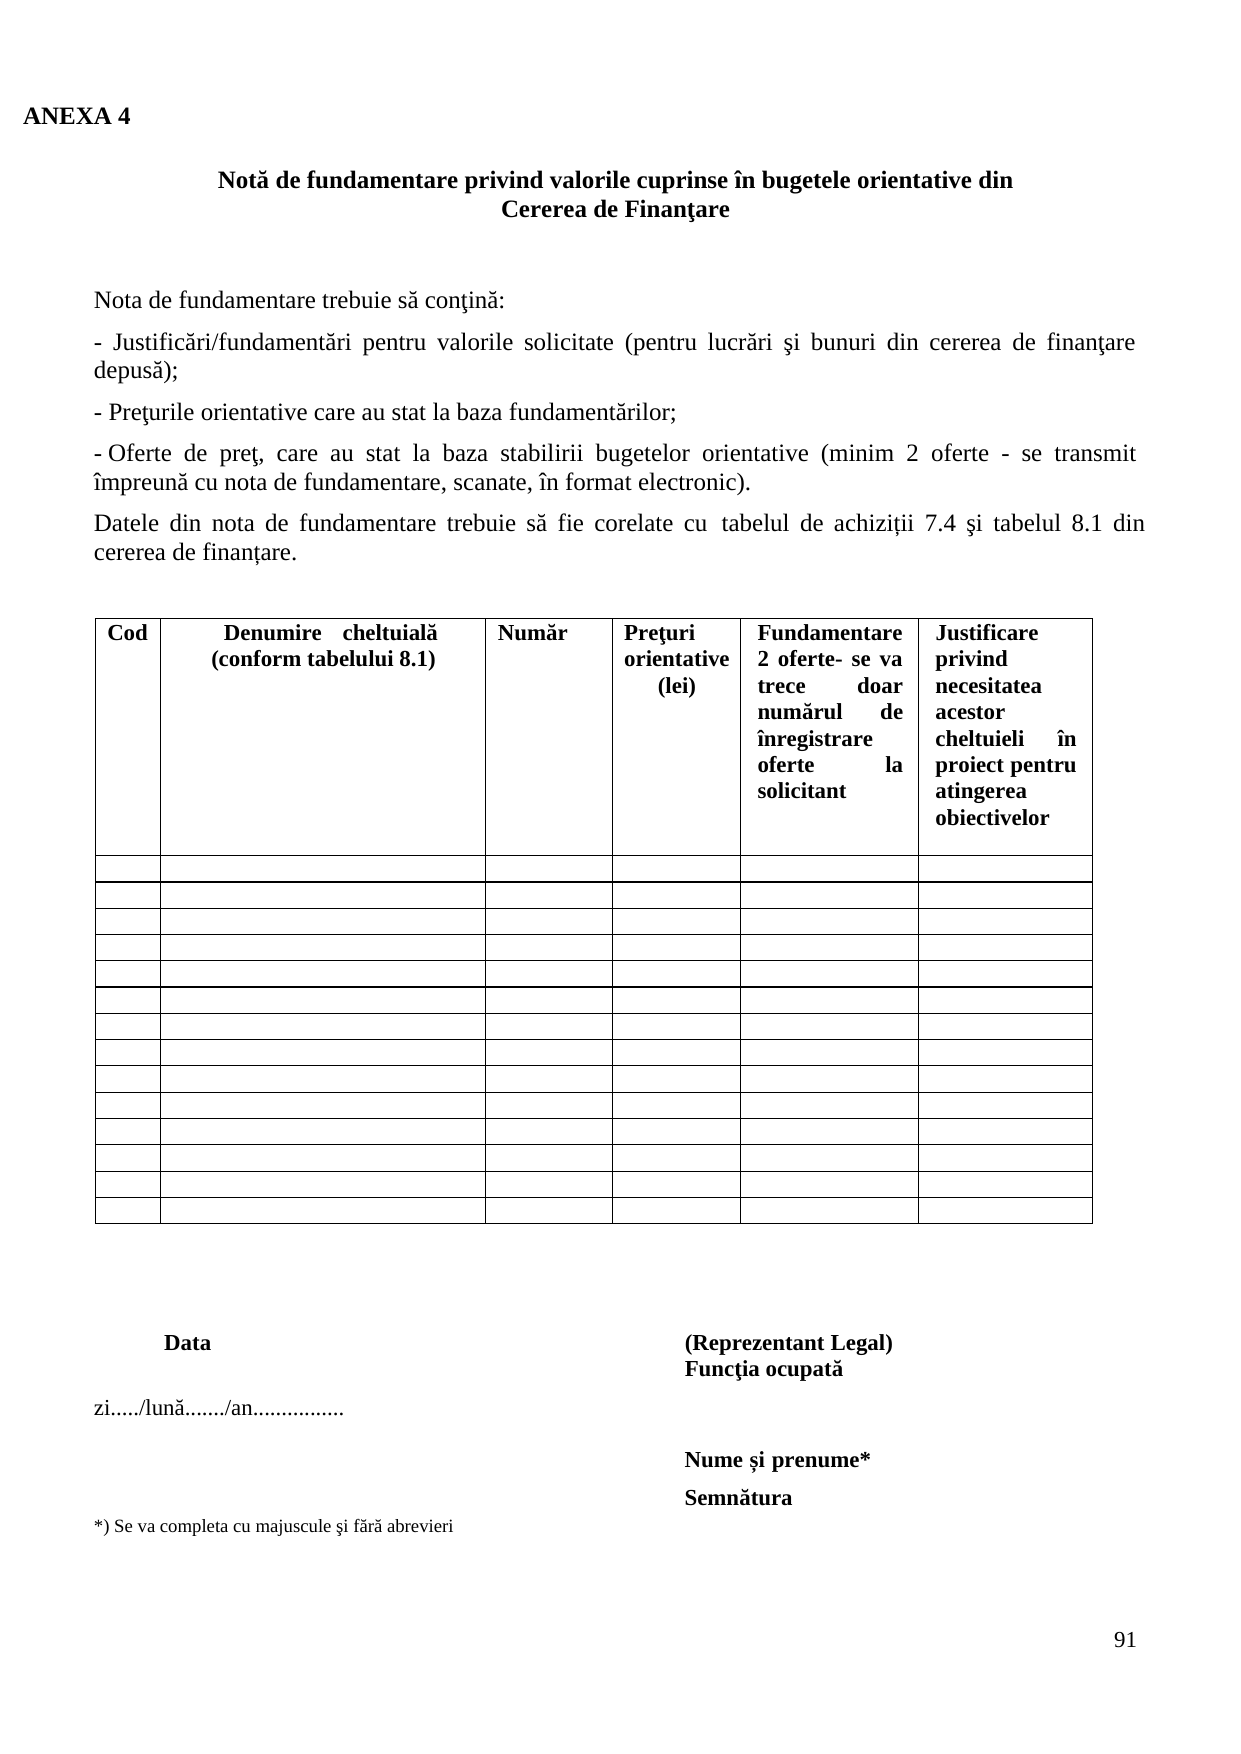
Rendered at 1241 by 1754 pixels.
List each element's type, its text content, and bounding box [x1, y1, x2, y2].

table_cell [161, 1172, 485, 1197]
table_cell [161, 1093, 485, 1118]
text Nota de fundamentare trebuie să conţină: [94, 286, 1226, 314]
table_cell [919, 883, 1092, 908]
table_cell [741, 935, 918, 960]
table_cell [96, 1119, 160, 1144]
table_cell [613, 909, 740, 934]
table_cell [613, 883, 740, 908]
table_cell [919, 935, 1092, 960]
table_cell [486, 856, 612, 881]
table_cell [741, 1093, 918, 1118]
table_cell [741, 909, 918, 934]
text Nume și prenume* Semnătura [684, 1446, 871, 1511]
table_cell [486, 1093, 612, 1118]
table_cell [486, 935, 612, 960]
text Funcţia ocupată [684, 1356, 1226, 1382]
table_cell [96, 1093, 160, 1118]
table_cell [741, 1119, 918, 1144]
list Oferte de preţ, care au stat la baza stabilirii bugetelor orientative (minim 2 oferte - se transmit împreună cu nota de fundamentare, scanate, în format electronic). [94, 438, 1137, 496]
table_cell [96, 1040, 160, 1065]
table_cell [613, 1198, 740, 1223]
subtitle ANEXA 4 [23, 101, 1137, 130]
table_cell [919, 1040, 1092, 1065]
text *) Se va completa cu majuscule şi fără abrevieri [94, 1515, 458, 1536]
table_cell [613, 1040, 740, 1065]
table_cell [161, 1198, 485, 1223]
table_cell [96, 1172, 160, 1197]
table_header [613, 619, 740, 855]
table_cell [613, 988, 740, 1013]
list Preţurile orientative care au stat la baza fundamentărilor; [94, 397, 1226, 426]
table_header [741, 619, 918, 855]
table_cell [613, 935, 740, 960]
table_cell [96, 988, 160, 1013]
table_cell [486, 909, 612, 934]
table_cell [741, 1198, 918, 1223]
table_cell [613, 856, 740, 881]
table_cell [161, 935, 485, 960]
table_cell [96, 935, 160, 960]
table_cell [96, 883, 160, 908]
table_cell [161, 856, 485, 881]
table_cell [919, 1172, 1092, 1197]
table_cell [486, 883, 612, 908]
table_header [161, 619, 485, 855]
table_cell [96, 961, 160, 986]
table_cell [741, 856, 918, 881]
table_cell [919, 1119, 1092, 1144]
text zi...../lună......./an................ [94, 1394, 458, 1421]
list Justificări/fundamentări pentru valorile solicitate (pentru lucrări şi bunuri din cererea de finanţare depusă); [94, 327, 1136, 384]
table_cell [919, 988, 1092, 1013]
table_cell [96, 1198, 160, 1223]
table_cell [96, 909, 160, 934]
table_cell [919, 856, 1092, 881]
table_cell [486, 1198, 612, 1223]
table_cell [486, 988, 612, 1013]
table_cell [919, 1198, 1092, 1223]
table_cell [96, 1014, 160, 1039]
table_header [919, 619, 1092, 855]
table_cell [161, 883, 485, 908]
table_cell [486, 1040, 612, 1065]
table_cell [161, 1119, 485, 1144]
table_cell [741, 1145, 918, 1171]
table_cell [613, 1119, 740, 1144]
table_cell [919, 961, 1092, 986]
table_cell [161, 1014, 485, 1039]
text Datele din nota de fundamentare trebuie să fie corelate cu tabelul de achiziții 7.4 şi tabelul 8.1 din cererea de finanțare. [94, 508, 1146, 566]
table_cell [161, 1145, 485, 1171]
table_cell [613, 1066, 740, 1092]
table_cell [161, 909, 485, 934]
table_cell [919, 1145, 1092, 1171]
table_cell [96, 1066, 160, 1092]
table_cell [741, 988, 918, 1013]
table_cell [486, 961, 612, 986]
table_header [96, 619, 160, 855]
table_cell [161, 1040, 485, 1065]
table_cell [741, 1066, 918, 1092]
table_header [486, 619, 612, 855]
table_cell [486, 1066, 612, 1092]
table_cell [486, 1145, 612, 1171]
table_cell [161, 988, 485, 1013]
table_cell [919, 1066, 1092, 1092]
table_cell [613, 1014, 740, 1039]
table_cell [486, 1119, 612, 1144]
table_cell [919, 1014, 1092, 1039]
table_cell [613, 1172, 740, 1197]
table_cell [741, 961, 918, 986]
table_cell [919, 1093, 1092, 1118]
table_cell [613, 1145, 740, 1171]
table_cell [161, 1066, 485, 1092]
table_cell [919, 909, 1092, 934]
text Notă de fundamentare privind valorile cuprinse în bugetele orientative din Cererea de Finanţare [218, 165, 1014, 223]
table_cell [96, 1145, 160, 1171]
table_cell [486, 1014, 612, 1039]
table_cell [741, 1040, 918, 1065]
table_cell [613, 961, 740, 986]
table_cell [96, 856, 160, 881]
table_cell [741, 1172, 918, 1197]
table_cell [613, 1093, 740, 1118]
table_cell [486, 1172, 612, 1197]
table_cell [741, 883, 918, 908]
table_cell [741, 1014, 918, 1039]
text Data (Reprezentant Legal) [164, 1329, 1226, 1356]
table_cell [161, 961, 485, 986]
